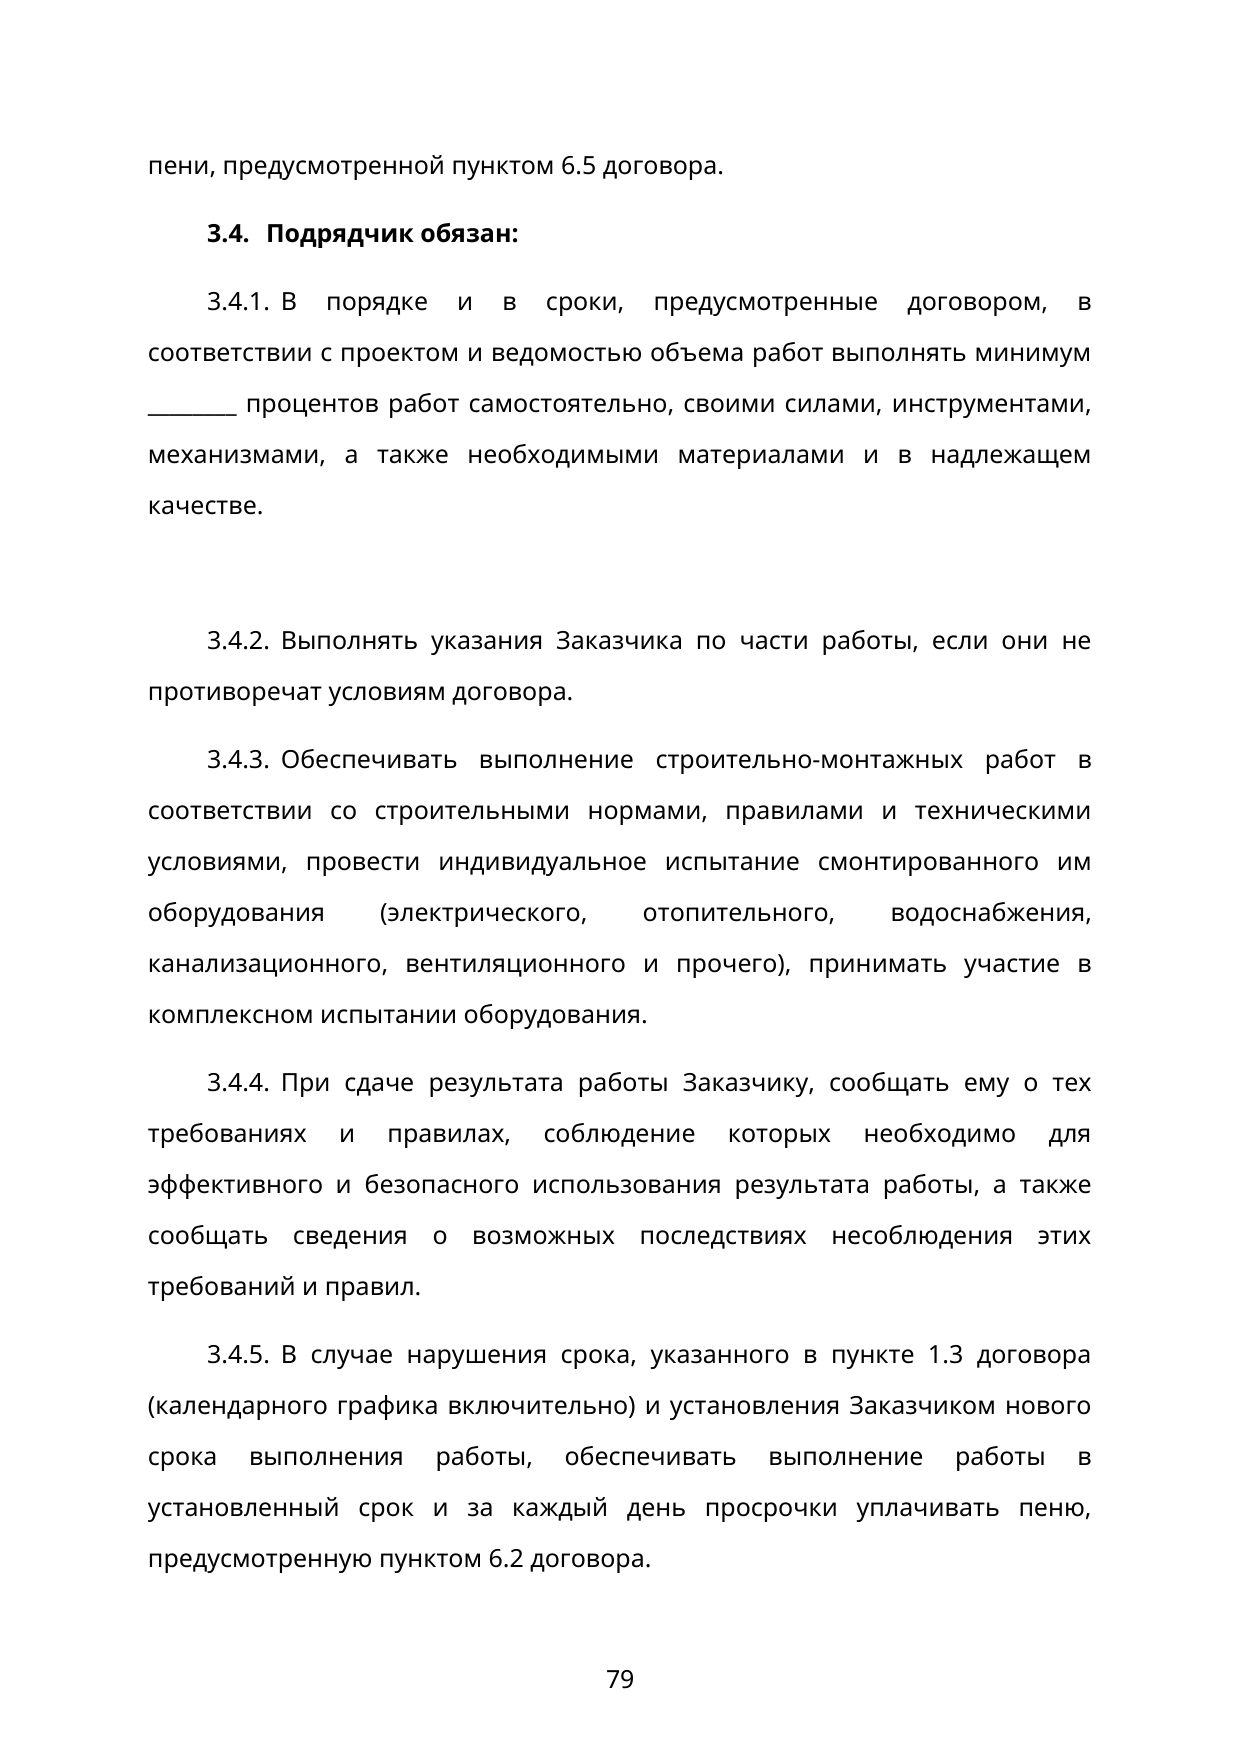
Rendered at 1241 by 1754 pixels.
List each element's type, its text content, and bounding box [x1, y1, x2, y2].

text 3.4.5. В случае нарушения срока, указанного в пункте 1.3 договора (календарного графика включительно) и установления Заказчиком нового срока выполнения работы, обеспечивать выполнение работы в установленный срок и за каждый день просрочки уплачивать пеню, предусмотренную пунктом 6.2 договора. [148, 1336, 1092, 1574]
text 3.4. Подрядчик обязан: [148, 215, 1092, 249]
text 3.4.4. При сдаче результата работы Заказчику, сообщать ему о тех требованиях и правилах, соблюдение которых необходимо для эффективного и безопасного использования результата работы, а также сообщать сведения о возможных последствиях несоблюдения этих требований и правил. [148, 1064, 1092, 1303]
text 3.4.1. В порядке и в сроки, предусмотренные договором, в соответствии с проектом и ведомостью объема работ выполнять минимум ________ процентов работ самостоятельно, своими силами, инструментами, механизмами, а также необходимыми материалами и в надлежащем качестве. [148, 283, 1092, 521]
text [148, 148, 1092, 182]
text 3.4.2. Выполнять указания Заказчика по части работы, если они не противоречат условиям договора. [148, 623, 1092, 708]
text 3.4.3. Обеспечивать выполнение строительно-монтажных работ в соответствии со строительными нормами, правилами и техническими условиями, провести индивидуальнoe испытание смонтированного им оборудования (электрического, отопительного, водоснабжения, канализационного, вентиляционного и прочего), принимать участие в комплексном испытании оборудования. [148, 741, 1092, 1031]
